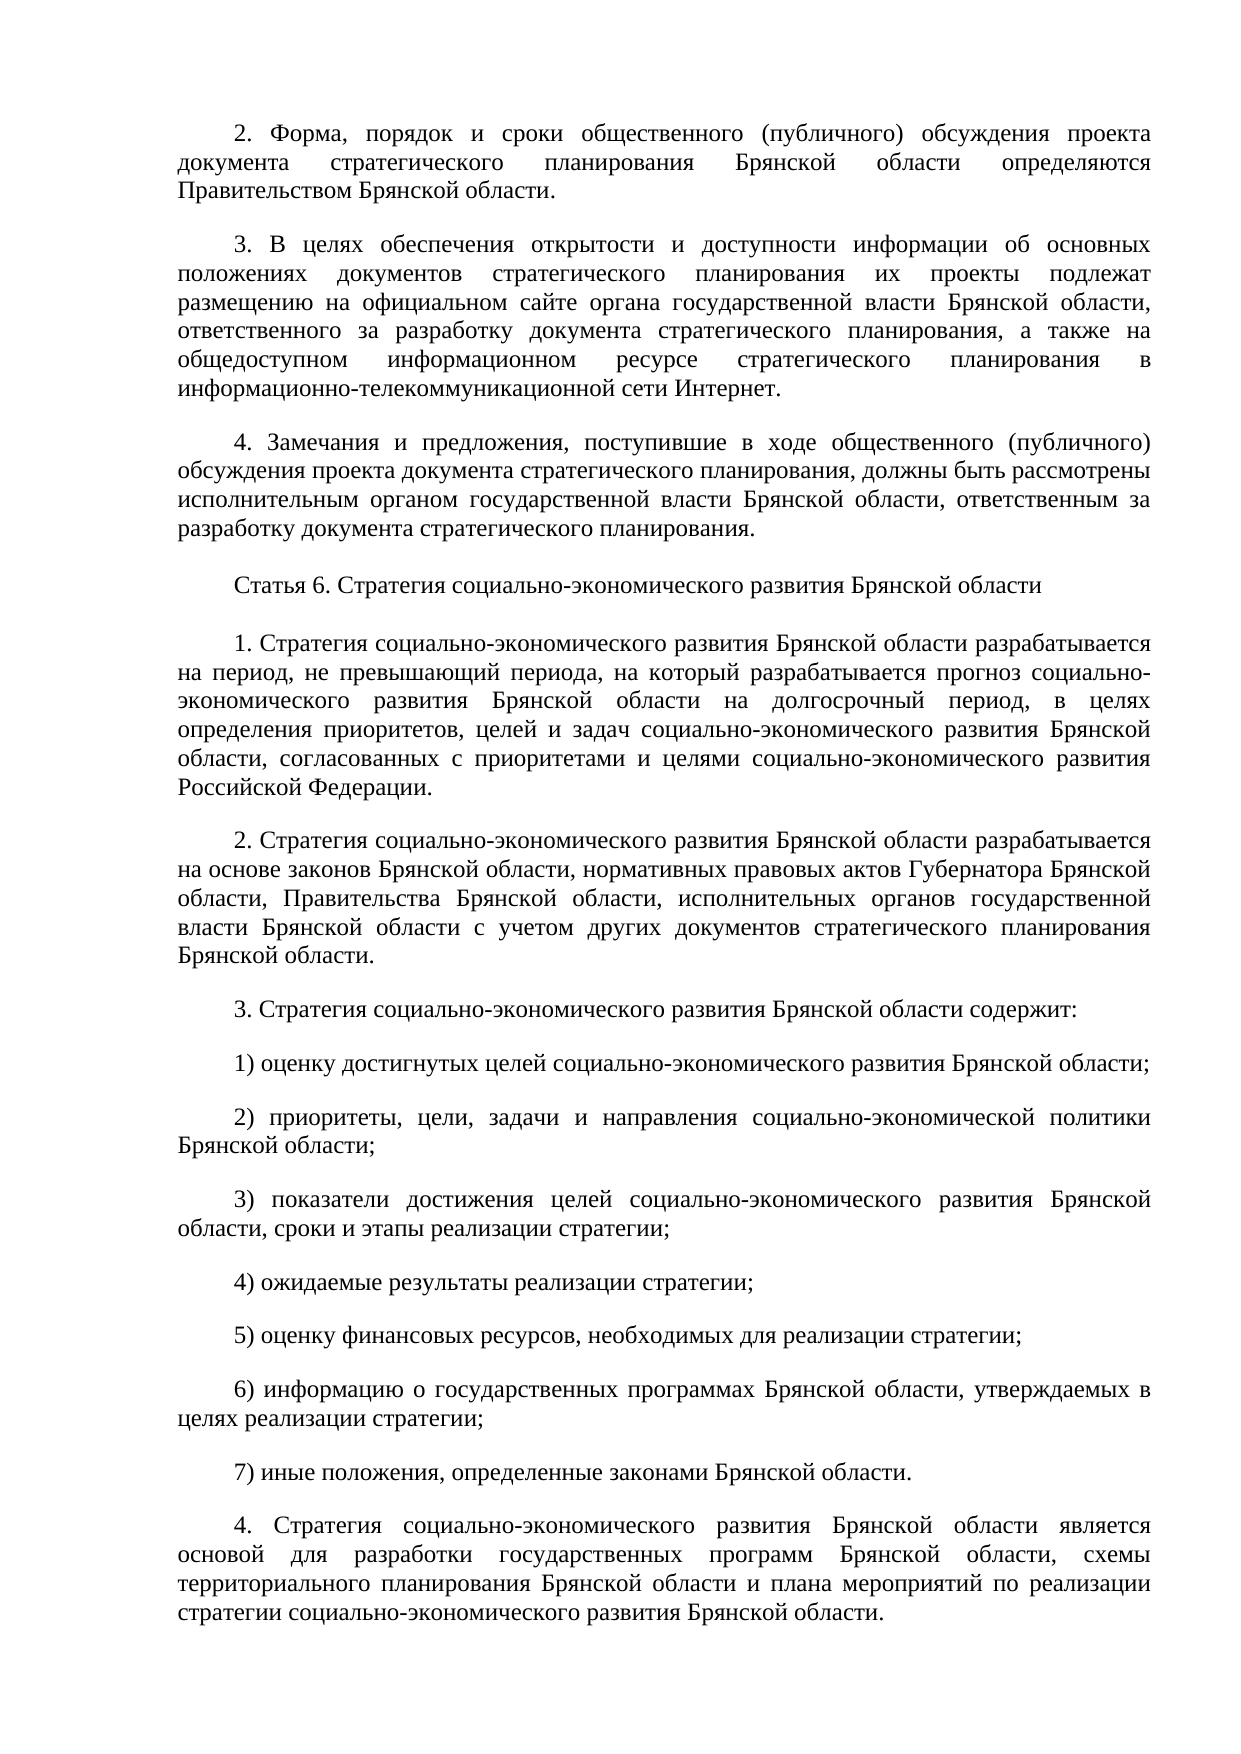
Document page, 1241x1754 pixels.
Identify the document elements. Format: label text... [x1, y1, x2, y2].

text 2. Форма, порядок и сроки общественного (публичного) обсуждения проекта документа стратегического планирования Брянской области определяются Правительством Брянской области. [177, 118, 1152, 204]
text 4) ожидаемые результаты реализации стратегии; [177, 1267, 1152, 1296]
text 2) приоритеты, цели, задачи и направления социально-экономической политики Брянской области; [177, 1102, 1152, 1159]
text 6) информацию о государственных программах Брянской области, утверждаемых в целях реализации стратегии; [177, 1374, 1152, 1432]
text 4. Стратегия социально-экономического развития Брянской области является основой для разработки государственных программ Брянской области, схемы территориального планирования Брянской области и плана мероприятий по реализации стратегии социально-экономического развития Брянской области. [177, 1511, 1152, 1626]
text 1. Стратегия социально-экономического развития Брянской области разрабатывается на период, не превышающий периода, на который разрабатывается прогноз социально-экономического развития Брянской области на долгосрочный период, в целях определения приоритетов, целей и задач социально-экономического развития Брянской области, согласованных с приоритетами и целями социально-экономического развития Российской Федерации. [177, 628, 1152, 801]
text 3. В целях обеспечения открытости и доступности информации об основных положениях документов стратегического планирования их проекты подлежат размещению на официальном сайте органа государственной власти Брянской области, ответственного за разработку документа стратегического планирования, а также на общедоступном информационном ресурсе стратегического планирования в информационно-телекоммуникационной сети Интернет. [177, 229, 1152, 402]
text 1) оценку достигнутых целей социально-экономического развития Брянской области; [177, 1048, 1152, 1077]
text 2. Стратегия социально-экономического развития Брянской области разрабатывается на основе законов Брянской области, нормативных правовых актов Губернатора Брянской области, Правительства Брянской области, исполнительных органов государственной власти Брянской области с учетом других документов стратегического планирования Брянской области. [177, 826, 1152, 969]
text 4. Замечания и предложения, поступившие в ходе общественного (публичного) обсуждения проекта документа стратегического планирования, должны быть рассмотрены исполнительным органом государственной власти Брянской области, ответственным за разработку документа стратегического планирования. [177, 427, 1152, 542]
text 5) оценку финансовых ресурсов, необходимых для реализации стратегии; [177, 1321, 1152, 1349]
text 3. Стратегия социально-экономического развития Брянской области содержит: [177, 994, 1152, 1023]
text 7) иные положения, определенные законами Брянской области. [177, 1457, 1152, 1486]
text 3) показатели достижения целей социально-экономического развития Брянской области, сроки и этапы реализации стратегии; [177, 1184, 1152, 1242]
text Статья 6. Стратегия социально-экономического развития Брянской области [177, 571, 1152, 599]
